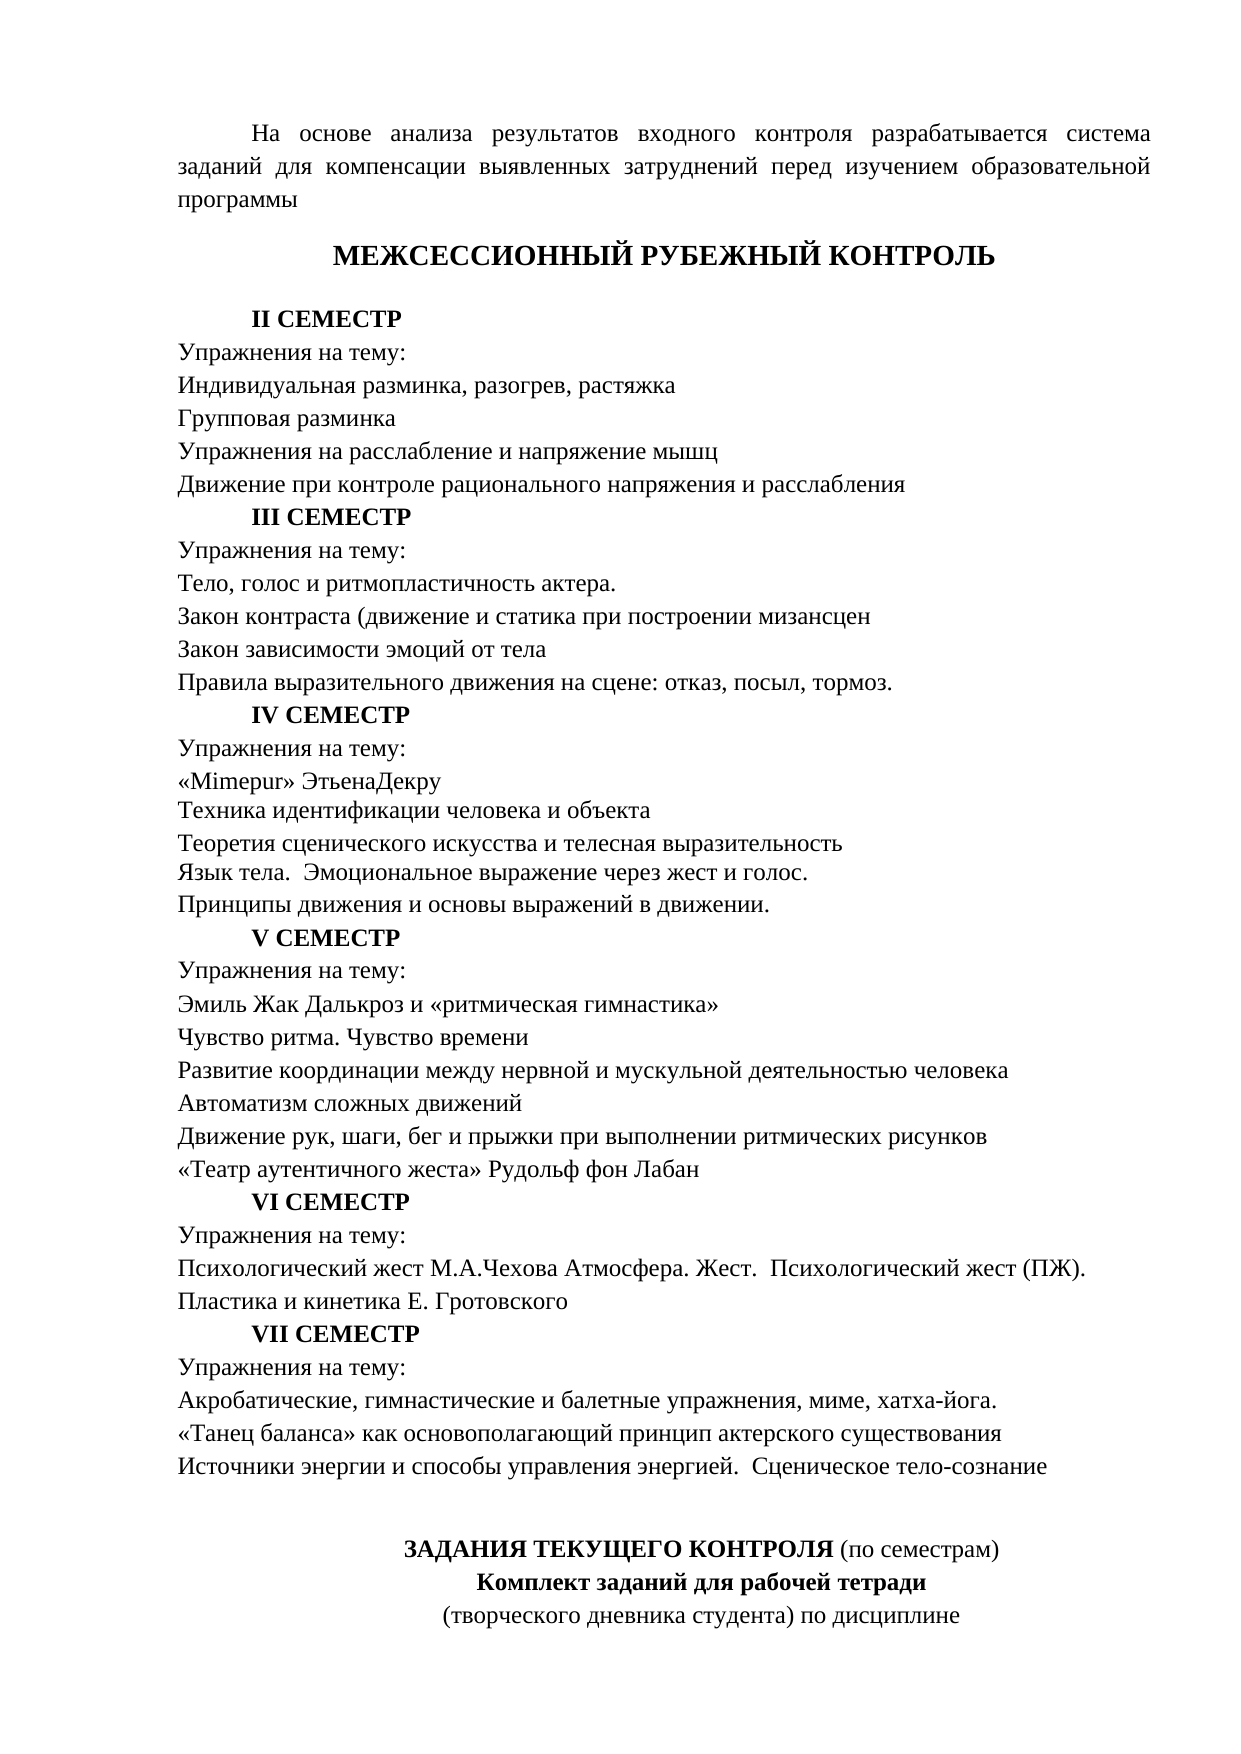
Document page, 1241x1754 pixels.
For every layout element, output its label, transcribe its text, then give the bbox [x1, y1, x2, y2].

text (творческого дневника студента) по дисциплине [177, 1600, 1152, 1629]
text Пластика и кинетика Е. Гротовского [177, 1286, 1152, 1314]
text «Театр аутентичного жеста» Рудольф фон Лабан [177, 1154, 1152, 1182]
text Психологический жест М.А.Чехова Атмосфера. Жест. Психологический жест (ПЖ). [177, 1253, 1152, 1282]
text Упражнения на тему: [177, 337, 1152, 366]
text Упражнения на тему: [177, 1352, 1152, 1381]
text Упражнения на тему: [177, 733, 1152, 762]
text Источники энергии и способы управления энергией. Сценическое тело-сознание [177, 1451, 1152, 1480]
text IV СЕМЕСТР [177, 700, 1152, 729]
text Закон контраста (движение и статика при построении мизансцен [177, 601, 1152, 630]
text Комплект заданий для рабочей тетради [177, 1567, 1152, 1596]
text Теоретия сценического искусства и телесная выразительность [177, 828, 1152, 857]
text ЗАДАНИЯ ТЕКУЩЕГО КОНТРОЛЯ (по семестрам) [177, 1534, 1152, 1563]
text Упражнения на расслабление и напряжение мышц [177, 436, 1152, 464]
text Техника идентификации человека и объекта [177, 795, 1152, 823]
text Упражнения на тему: [177, 1220, 1152, 1248]
text Акробатические, гимнастические и балетные упражнения, миме, хатха-йога. [177, 1385, 1152, 1414]
text Развитие координации между нервной и мускульной деятельностью человека [177, 1055, 1152, 1083]
text Закон зависимости эмоций от тела [177, 634, 1152, 663]
text Чувство ритма. Чувство времени [177, 1022, 1152, 1050]
text Движение рук, шаги, бег и прыжки при выполнении ритмических рисунков [177, 1121, 1152, 1149]
text Упражнения на тему: [177, 535, 1152, 564]
text На основе анализа результатов входного контроля разрабатывается система заданий для компенсации выявленных затруднений перед изучением образовательной программы [177, 118, 1152, 213]
text III СЕМЕСТР [177, 502, 1152, 531]
text VII СЕМЕСТР [177, 1319, 1152, 1348]
text II СЕМЕСТР [177, 304, 1152, 332]
text Автоматизм сложных движений [177, 1088, 1152, 1116]
text V СЕМЕСТР [177, 923, 1152, 951]
text Тело, голос и ритмопластичность актера. [177, 568, 1152, 597]
text VI СЕМЕСТР [177, 1187, 1152, 1216]
text Правила выразительного движения на сцене: отказ, посыл, тормоз. [177, 667, 1152, 696]
text Эмиль Жак Далькроз и «ритмическая гимнастика» [177, 989, 1152, 1017]
text Групповая разминка [177, 403, 1152, 432]
text МЕЖСЕССИОННЫЙ РУБЕЖНЫЙ КОНТРОЛЬ [177, 244, 1152, 271]
text Принципы движения и основы выражений в движении. [177, 889, 1152, 918]
text Упражнения на тему: [177, 956, 1152, 984]
text «Танец баланса» как основополагающий принцип актерского существования [177, 1418, 1152, 1447]
text «Mimepur» ЭтьенаДекру [177, 766, 1152, 795]
text Язык тела. Эмоциональное выражение через жест и голос. [177, 857, 1152, 885]
text Индивидуальная разминка, разогрев, растяжка [177, 370, 1152, 398]
text Движение при контроле рационального напряжения и расслабления [177, 469, 1152, 498]
